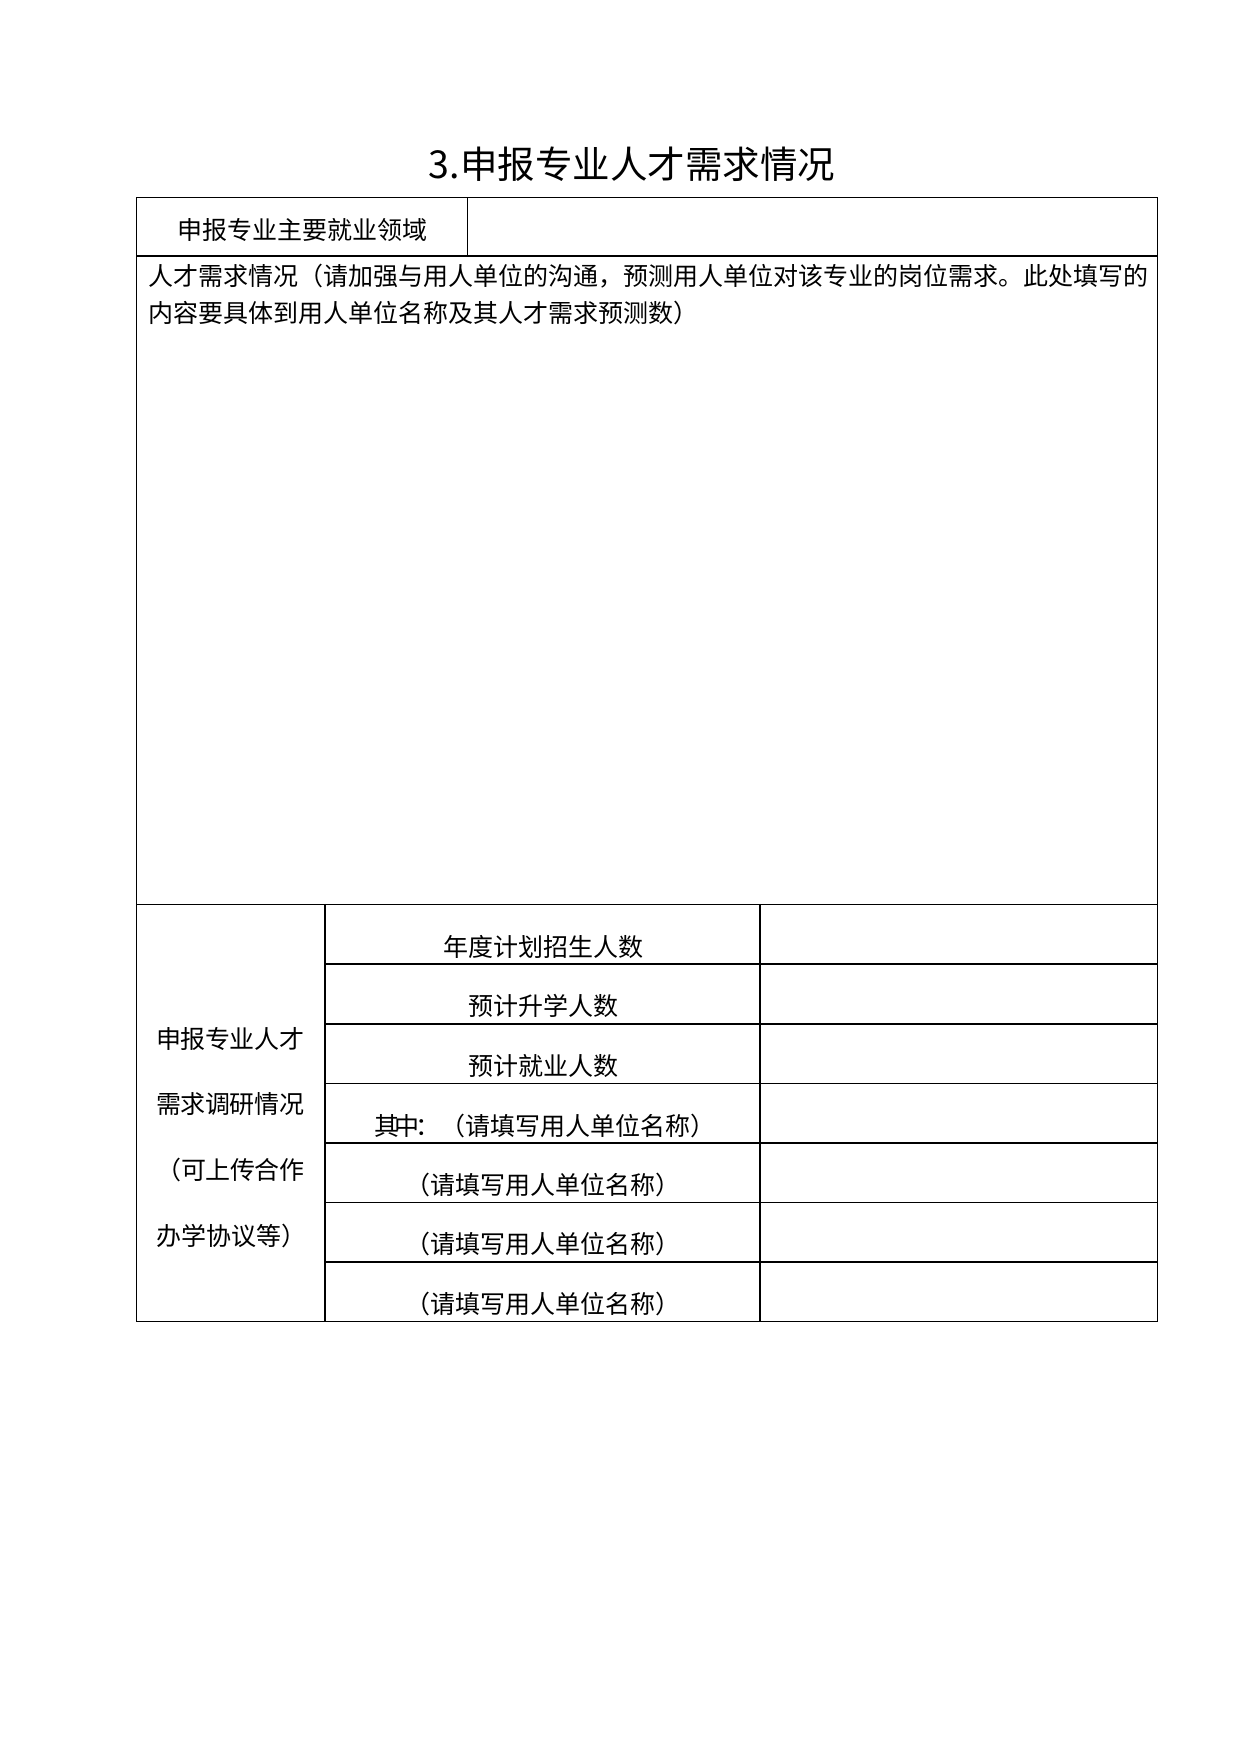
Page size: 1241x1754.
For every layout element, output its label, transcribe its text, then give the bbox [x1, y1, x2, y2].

table_header [468, 198, 1157, 255]
table_cell （请填写用人单位名称） [326, 1144, 759, 1202]
table_cell 预计升学人数 [326, 965, 759, 1023]
table_header 申报专业主要就业领域 [137, 198, 467, 255]
table_cell [761, 1084, 1157, 1142]
table_cell [761, 1025, 1157, 1082]
table_cell （请填写用人单位名称） [326, 1203, 759, 1261]
table_cell 其中：（请填写用人单位名称） [326, 1084, 759, 1142]
table_cell [761, 965, 1157, 1023]
table_cell （请填写用人单位名称） [326, 1263, 759, 1321]
table_cell [761, 1203, 1157, 1261]
table_cell 申报专业人才需求调研情况 （可上传合作办学协议等） [137, 905, 324, 1321]
table_cell 年度计划招生人数 [326, 905, 759, 963]
table_cell 人才需求情况（请加强与用人单位的沟通，预测用人单位对该专业的岗位需求。此处填写的内容要具体到用人单位名称及其人才需求预测数） [137, 257, 1157, 904]
table_cell [761, 1144, 1157, 1202]
table_cell [761, 905, 1157, 963]
table_cell 预计就业人数 [326, 1025, 759, 1082]
table_cell [761, 1263, 1157, 1321]
